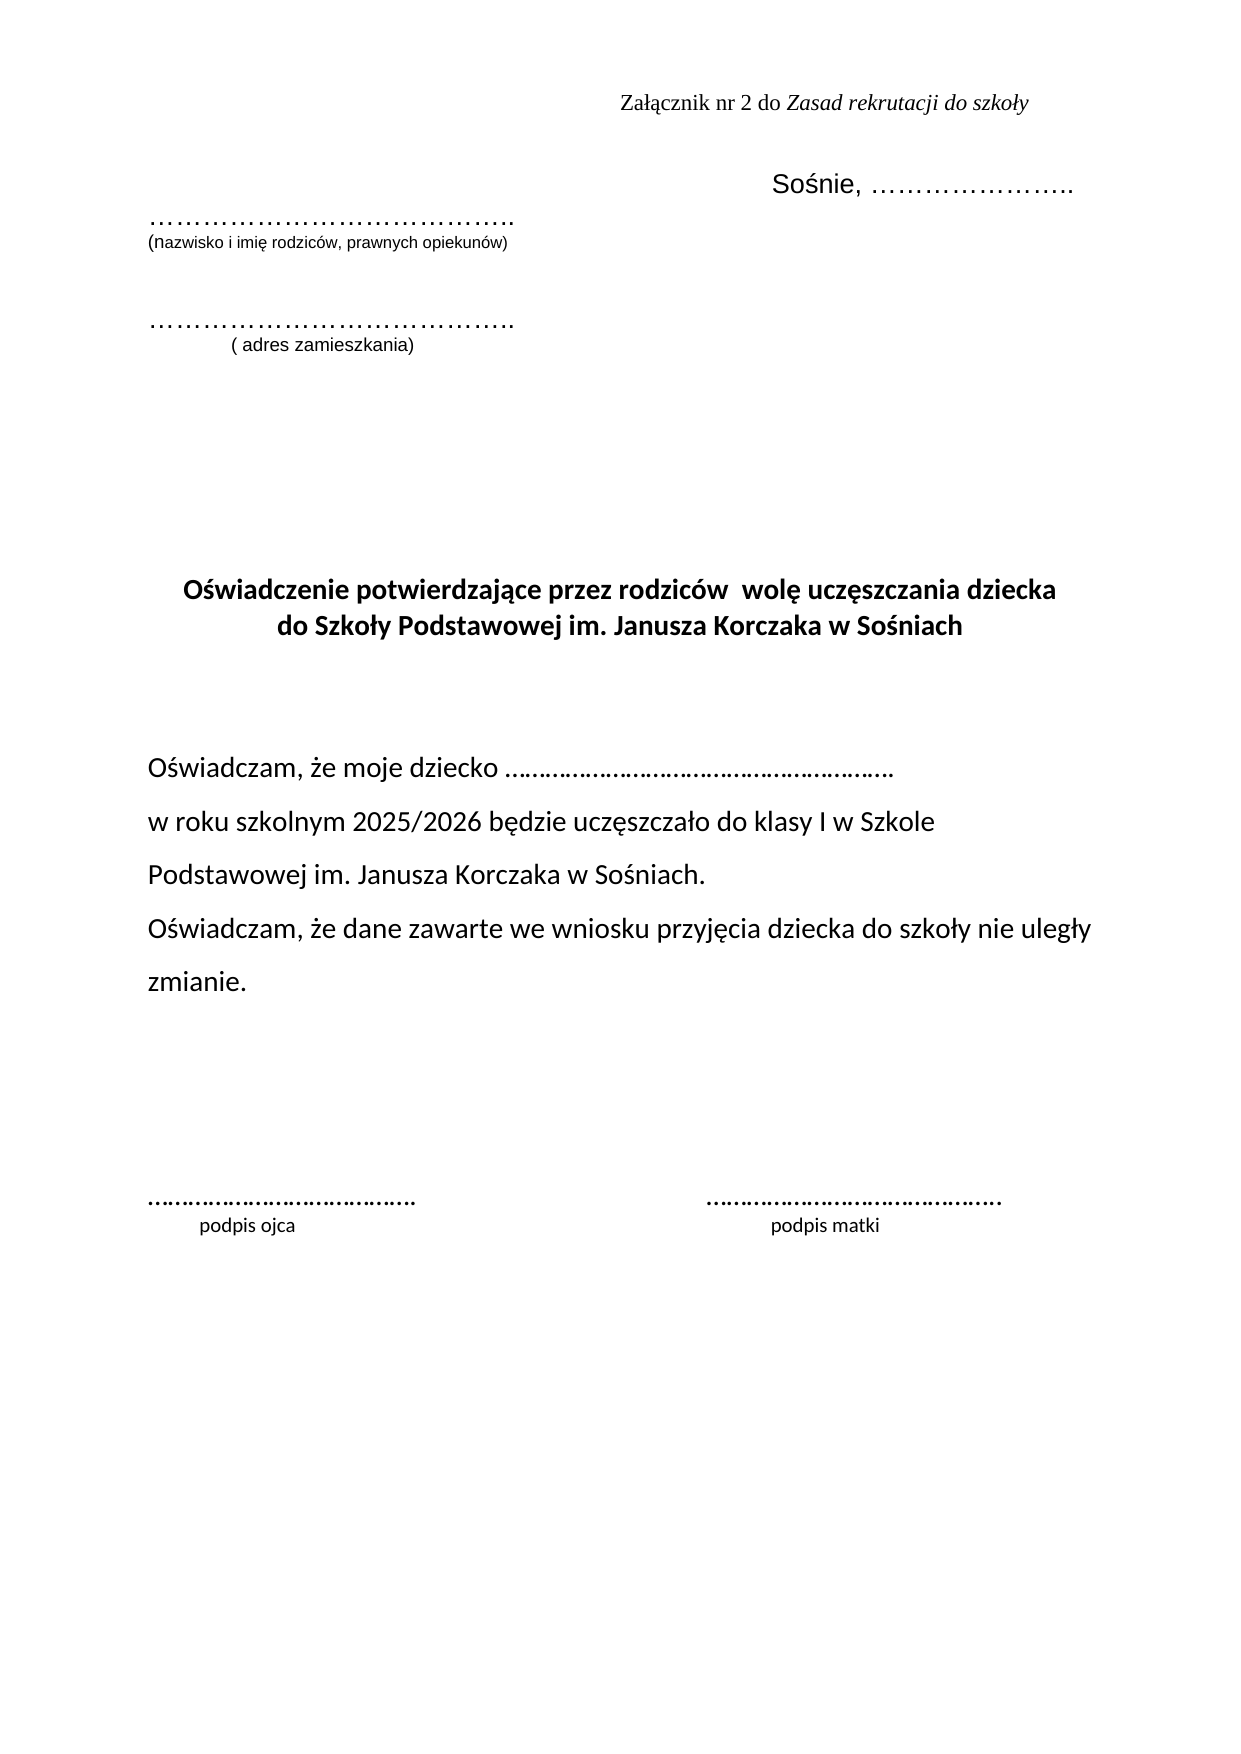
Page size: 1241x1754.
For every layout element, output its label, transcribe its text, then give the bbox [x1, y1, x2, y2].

text ………………………………….. [148, 200, 1093, 231]
text Załącznik nr 2 do Zasad rekrutacji do szkoły [148, 89, 1093, 115]
text w roku szkolnym 2025/2026 będzie uczęszczało do klasy I w Szkole Podstawowej im. Janusza Korczaka w Sośniach. [148, 803, 1093, 892]
text ………………………………….. [148, 303, 1093, 334]
text podpis ojca podpis matki [148, 1213, 1093, 1238]
text Oświadczenie potwierdzające przez rodziców wolę uczęszczania dziecka do Szkoły Podstawowej im. Janusza Korczaka w Sośniach [148, 571, 1093, 643]
text Sośnie, ………………….. [148, 168, 1093, 200]
text Oświadczam, że dane zawarte we wniosku przyjęcia dziecka do szkoły nie uległy zmianie. [148, 910, 1093, 999]
text (nazwisko i imię rodziców, prawnych opiekunów) [148, 231, 1093, 253]
text Oświadczam, że moje dziecko …………………………………………………. [148, 749, 1093, 785]
text …………………………………. …………………………………….. [148, 1177, 1093, 1213]
text ( adres zamieszkania) [148, 334, 1093, 356]
